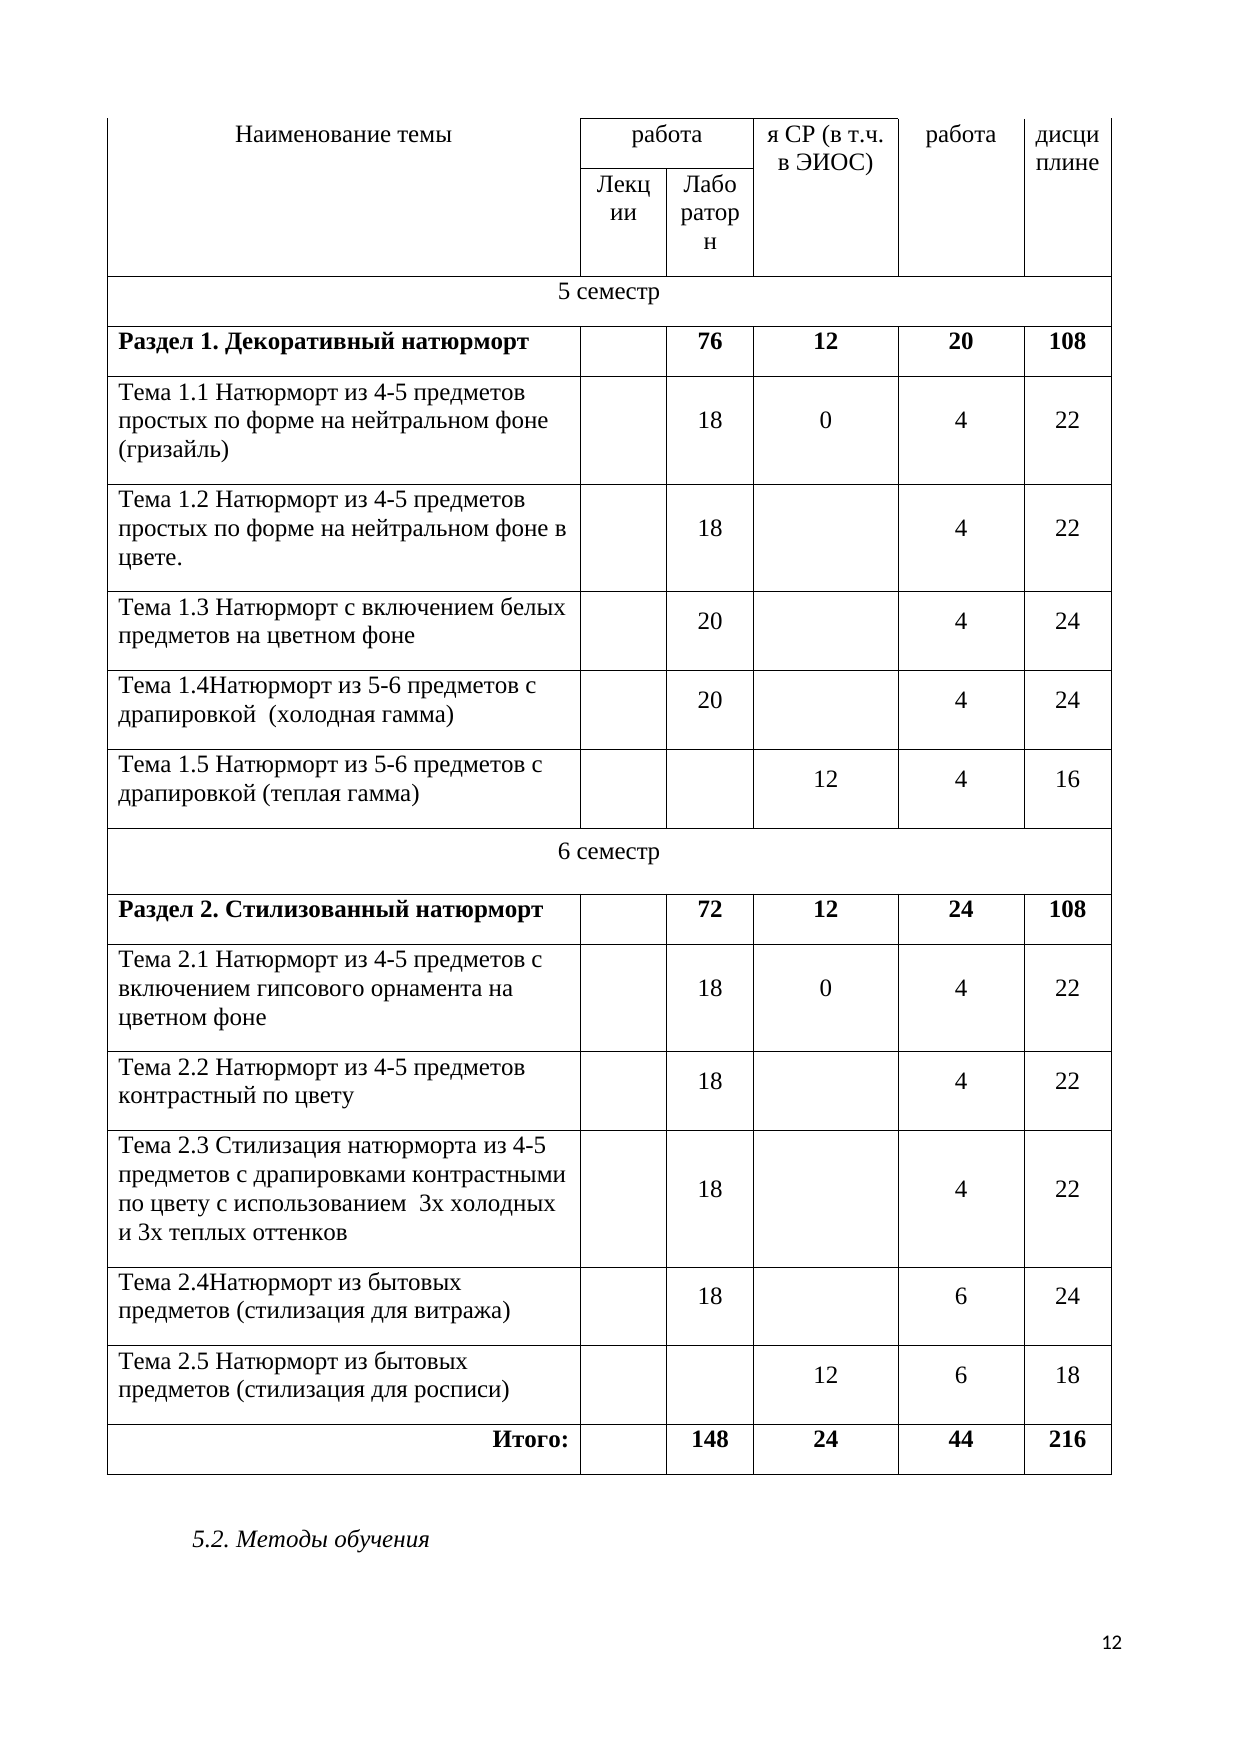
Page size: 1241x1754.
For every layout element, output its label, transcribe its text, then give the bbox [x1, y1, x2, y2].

table_cell 22 [1025, 945, 1111, 1051]
table_cell [581, 485, 666, 591]
table_cell Лабораторн [667, 169, 753, 276]
table_cell 18 [667, 1268, 753, 1345]
text 5.2. Методы обучения [118, 1524, 1122, 1553]
table_cell [667, 750, 753, 828]
table_cell [581, 327, 666, 376]
table_cell [581, 377, 666, 484]
table_cell 76 [667, 327, 753, 376]
table_cell 22 [1025, 1131, 1111, 1266]
table_cell 18 [667, 1052, 753, 1130]
table_cell Итого: [108, 1425, 580, 1474]
table_cell [581, 1131, 666, 1266]
table_cell [581, 1346, 666, 1424]
table_cell 12 [754, 327, 898, 376]
table_cell [754, 671, 898, 749]
table_cell [581, 1425, 666, 1474]
table_cell Раздел 2. Стилизованный натюрморт [108, 895, 580, 943]
table_cell 4 [899, 1052, 1024, 1130]
table_cell 148 [667, 1425, 753, 1474]
table_cell 0 [754, 945, 898, 1051]
table_cell 216 [1025, 1425, 1111, 1474]
table_cell [754, 1052, 898, 1130]
table_cell 4 [899, 671, 1024, 749]
table_cell 18 [667, 945, 753, 1051]
table_cell 4 [899, 750, 1024, 828]
table_cell 24 [1025, 592, 1111, 670]
table_cell 12 [754, 895, 898, 943]
table_cell [581, 945, 666, 1051]
table_cell 6 [899, 1346, 1024, 1424]
table_cell 18 [1025, 1346, 1111, 1424]
table_cell [667, 1346, 753, 1424]
table_cell [754, 1131, 898, 1266]
table_cell Тема 2.2 Натюрморт из 4-5 предметов контрастный по цвету [108, 1052, 580, 1130]
table_cell 4 [899, 485, 1024, 591]
table_cell Тема 2.4Натюрморт из бытовых предметов (стилизация для витража) [108, 1268, 580, 1345]
table_cell Тема 1.3 Натюрморт с включением белых предметов на цветном фоне [108, 592, 580, 670]
table_cell Раздел 1. Декоративный натюрморт [108, 327, 580, 376]
table_cell 0 [754, 377, 898, 484]
table_cell 4 [899, 592, 1024, 670]
table_cell [581, 671, 666, 749]
table_cell 4 [899, 1131, 1024, 1266]
table_cell 18 [667, 1131, 753, 1266]
table_cell 24 [754, 1425, 898, 1474]
table_cell 44 [899, 1425, 1024, 1474]
table_cell 24 [1025, 1268, 1111, 1345]
table_cell 12 [754, 750, 898, 828]
table_cell 108 [1025, 327, 1111, 376]
table_cell 108 [1025, 895, 1111, 943]
table_cell 22 [1025, 485, 1111, 591]
table_cell [754, 592, 898, 670]
table_cell Тема 1.2 Натюрморт из 4-5 предметов простых по форме на нейтральном фоне в цвете. [108, 485, 580, 591]
table_cell 18 [667, 377, 753, 484]
table_cell 18 [667, 485, 753, 591]
table_cell Тема 2.1 Натюрморт из 4-5 предметов с включением гипсового орнамента на цветном фоне [108, 945, 580, 1051]
table_cell 22 [1025, 377, 1111, 484]
table_cell 4 [899, 377, 1024, 484]
table_cell 24 [899, 895, 1024, 943]
table_cell [581, 1052, 666, 1130]
table_cell 6 [899, 1268, 1024, 1345]
table_cell Лекции [581, 169, 666, 276]
table_cell Тема 1.4Натюрморт из 5-6 предметов с драпировкой (холодная гамма) [108, 671, 580, 749]
table_cell [754, 485, 898, 591]
table_cell 20 [899, 327, 1024, 376]
table_cell 4 [899, 945, 1024, 1051]
table_cell Тема 2.5 Натюрморт из бытовых предметов (стилизация для росписи) [108, 1346, 580, 1424]
table_cell 24 [1025, 671, 1111, 749]
table_cell 20 [667, 592, 753, 670]
table_cell 20 [667, 671, 753, 749]
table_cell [754, 119, 898, 276]
table_cell Аудиторная работа [581, 119, 753, 168]
table_cell Тема 1.5 Натюрморт из 5-6 предметов с драпировкой (теплая гамма) [108, 750, 580, 828]
table_cell Тема 2.3 Стилизация натюрморта из 4-5 предметов с драпировками контрастными по цвету с использованием 3х холодных и 3х теплых оттенков [108, 1131, 580, 1266]
table_cell 72 [667, 895, 753, 943]
table_cell 5 семестр [108, 277, 1111, 326]
table_cell 6 семестр [108, 829, 1111, 893]
table_cell 16 [1025, 750, 1111, 828]
table_cell [581, 750, 666, 828]
table_cell Тема 1.1 Натюрморт из 4-5 предметов простых по форме на нейтральном фоне (гризайль) [108, 377, 580, 484]
table_cell 12 [754, 1346, 898, 1424]
table_cell [581, 1268, 666, 1345]
table_cell [581, 592, 666, 670]
table_cell [581, 895, 666, 943]
table_cell [754, 1268, 898, 1345]
table_cell 22 [1025, 1052, 1111, 1130]
